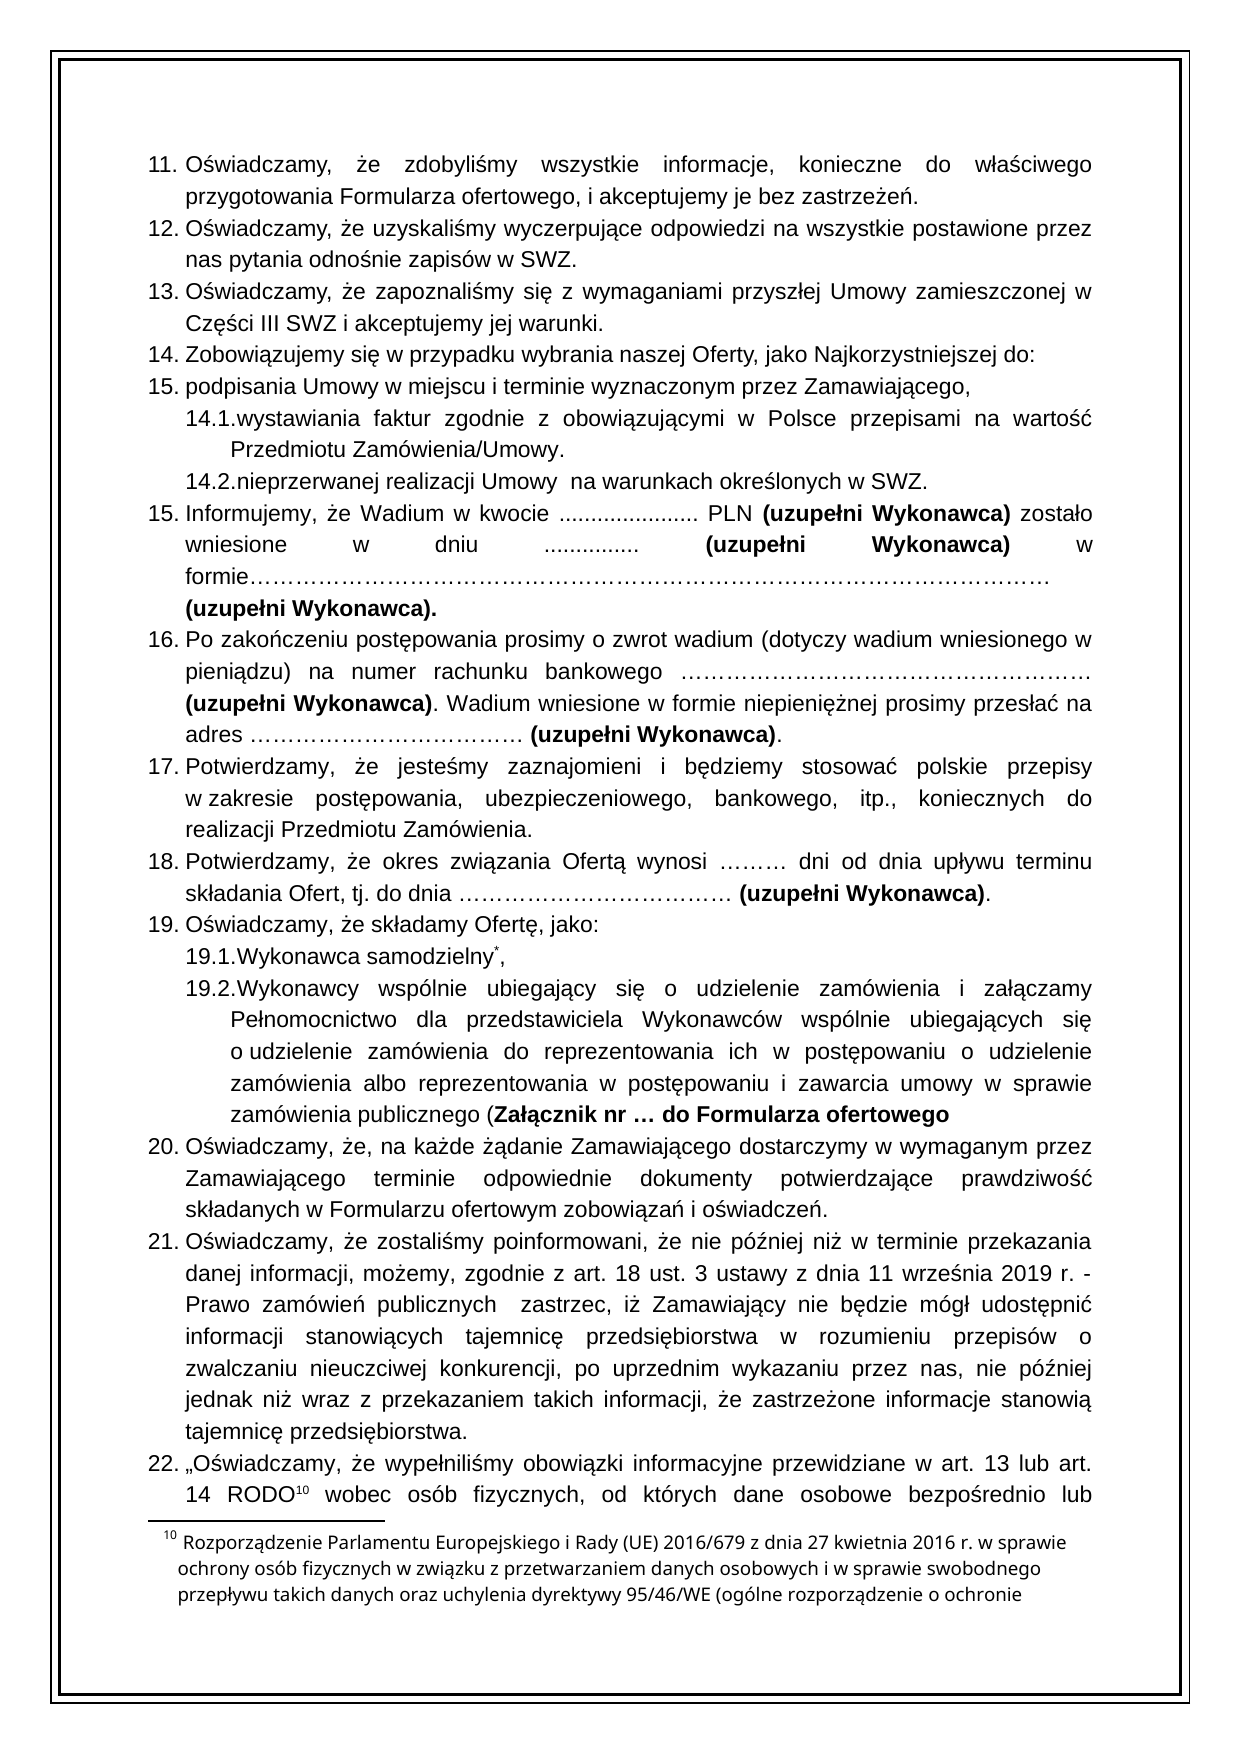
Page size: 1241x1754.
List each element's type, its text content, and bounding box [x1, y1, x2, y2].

list podpisania Umowy w miejscu i terminie wyznaczonym przez Zamawiającego, [148, 369, 1093, 401]
list Wykonawcy wspólnie ubiegający się o udzielenie zamówienia i załączamy Pełnomocnictwo dla przedstawiciela Wykonawców wspólnie ubiegających się o udzielenie zamówienia do reprezentowania ich w postępowaniu o udzielenie zamówienia albo reprezentowania w postępowaniu i zawarcia umowy w sprawie zamówienia publicznego (Załącznik nr … do Formularza ofertowego [185, 971, 1093, 1129]
list wystawiania faktur zgodnie z obowiązującymi w Polsce przepisami na wartość Przedmiotu Zamówienia/Umowy. [185, 401, 1093, 464]
list Oświadczamy, że składamy Ofertę, jako: [148, 908, 1093, 939]
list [148, 1446, 1093, 1509]
list Oświadczamy, że zdobyliśmy wszystkie informacje, konieczne do właściwego przygotowania Formularza ofertowego, i akceptujemy je bez zastrzeżeń. [148, 148, 1093, 211]
list Oświadczamy, że zostaliśmy poinformowani, że nie później niż w terminie przekazania danej informacji, możemy, zgodnie z art. 18 ust. 3 ustawy z dnia 11 września 2019 r. - Prawo zamówień publicznych zastrzec, iż Zamawiający nie będzie mógł udostępnić informacji stanowiących tajemnicę przedsiębiorstwa w rozumieniu przepisów o zwalczaniu nieuczciwej konkurencji, po uprzednim wykazaniu przez nas, nie później jednak niż wraz z przekazaniem takich informacji, że zastrzeżone informacje stanowią tajemnicę przedsiębiorstwa. [148, 1224, 1093, 1446]
list Po zakończeniu postępowania prosimy o zwrot wadium (dotyczy wadium wniesionego w pieniądzu) na numer rachunku bankowego ……………………………………………… (uzupełni Wykonawca). Wadium wniesione w formie niepieniężnej prosimy przesłać na adres ……………………………… (uzupełni Wykonawca). [148, 623, 1093, 749]
list Wykonawca samodzielny*, [185, 939, 1093, 971]
list nieprzerwanej realizacji Umowy na warunkach określonych w SWZ. [185, 464, 1093, 496]
list Oświadczamy, że uzyskaliśmy wyczerpujące odpowiedzi na wszystkie postawione przez nas pytania odnośnie zapisów w SWZ. [148, 211, 1093, 274]
list Oświadczamy, że zapoznaliśmy się z wymaganiami przyszłej Umowy zamieszczonej w Części III SWZ i akceptujemy jej warunki. [148, 274, 1093, 338]
list Informujemy, że Wadium w kwocie ...................... PLN (uzupełni Wykonawca) zostało wniesione w dniu ............... (uzupełni Wykonawca) w formie……………………………………………………………………………………………(uzupełni Wykonawca). [148, 496, 1093, 623]
list Potwierdzamy, że jesteśmy zaznajomieni i będziemy stosować polskie przepisy w zakresie postępowania, ubezpieczeniowego, bankowego, itp., koniecznych do realizacji Przedmiotu Zamówienia. [148, 749, 1093, 844]
list Oświadczamy, że, na każde żądanie Zamawiającego dostarczymy w wymaganym przez Zamawiającego terminie odpowiednie dokumenty potwierdzające prawdziwość składanych w Formularzu ofertowym zobowiązań i oświadczeń. [148, 1129, 1093, 1224]
list Zobowiązujemy się w przypadku wybrania naszej Oferty, jako Najkorzystniejszej do: [148, 338, 1093, 369]
list Potwierdzamy, że okres związania Ofertą wynosi ……… dni od dnia upływu terminu składania Ofert, tj. do dnia ……………………………… (uzupełni Wykonawca). [148, 844, 1093, 908]
